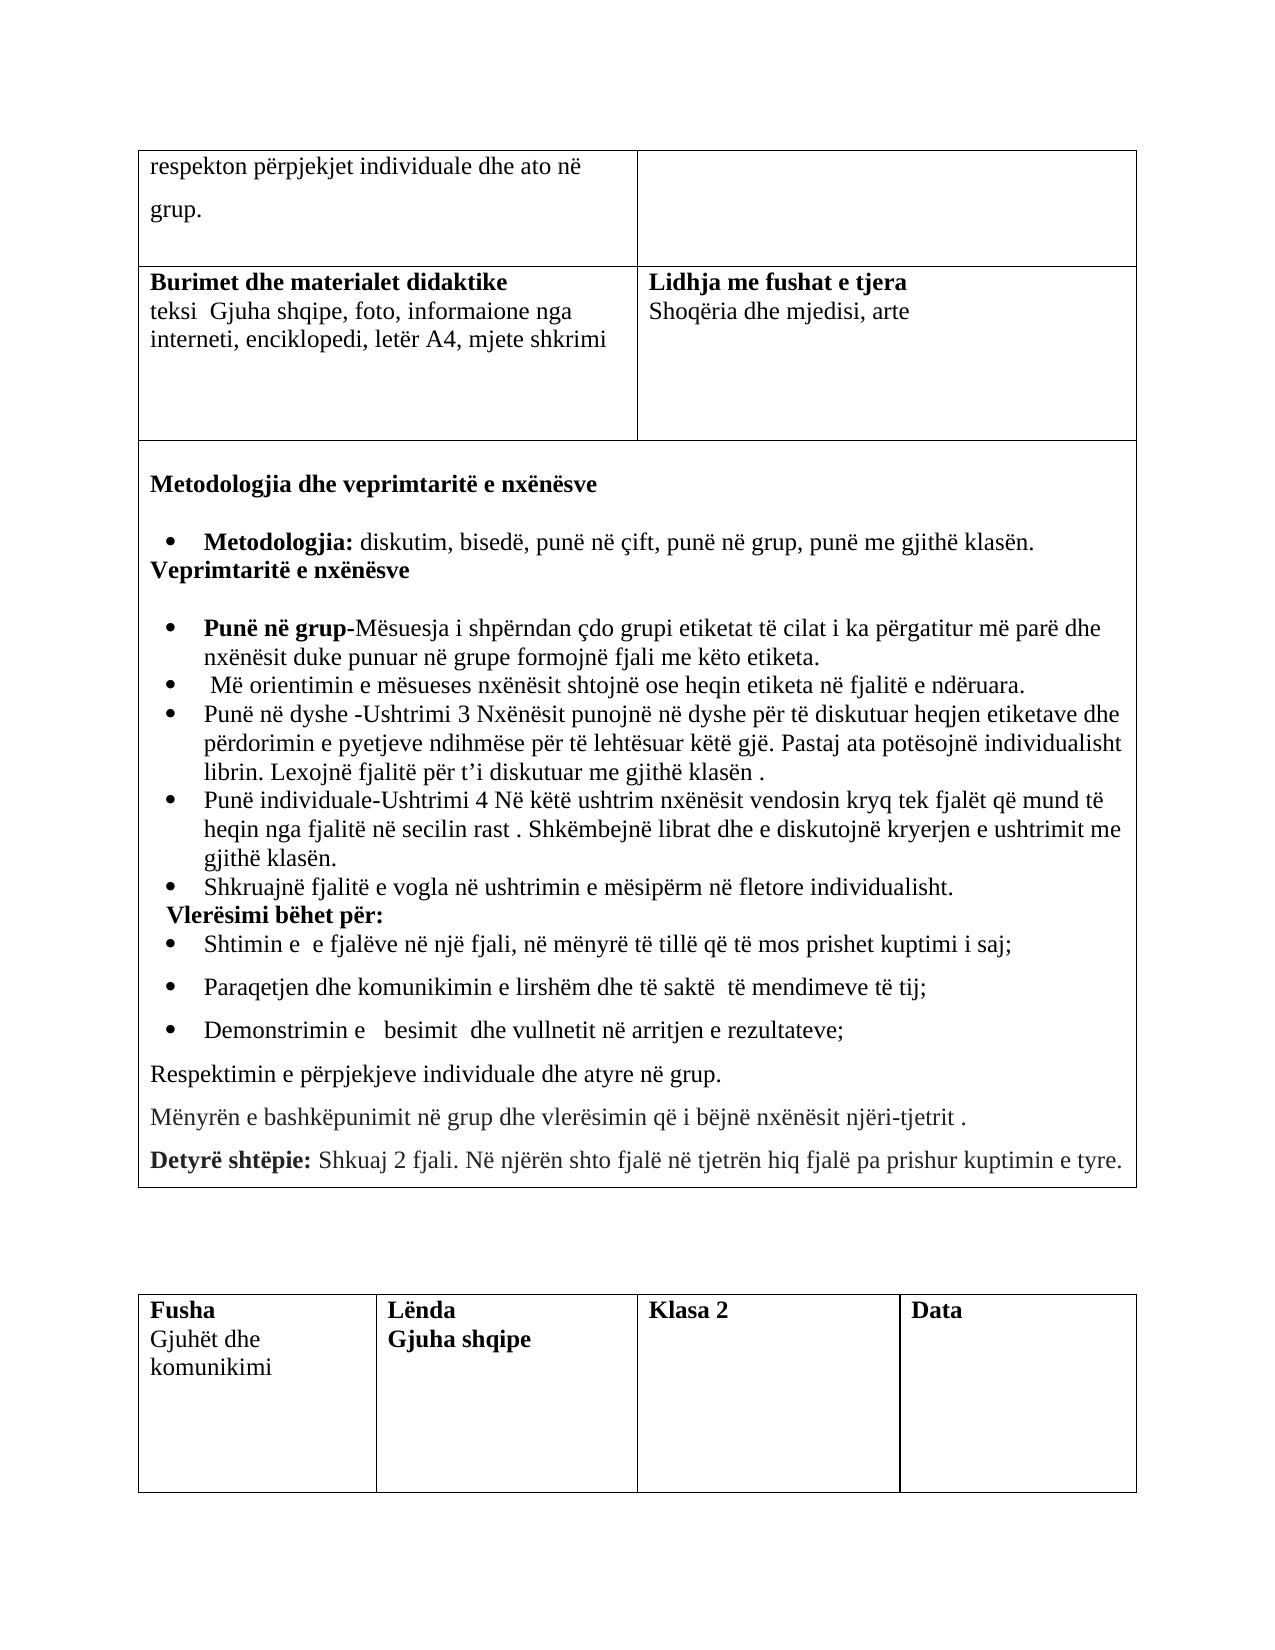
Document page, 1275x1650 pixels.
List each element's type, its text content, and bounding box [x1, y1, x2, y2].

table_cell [139, 151, 637, 266]
table_cell Lidhja me fushat e tjera Shoqëria dhe mjedisi, arte [638, 267, 1136, 439]
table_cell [638, 151, 1136, 266]
table_header Fusha Gjuhët dhe komunikimi [139, 1295, 376, 1492]
table_cell Metodologjia dhe veprimtaritë e nxënësve Metodologjia: diskutim, bisedë, punë në çift, punë në grup, punë me gjithë klasën. Veprimtaritë e nxënësve Punë në grup-Mësuesja i shpërndan çdo grupi etiketat të cilat i ka përgatitur më parë dhe nxënësit duke punuar në grupe formojnë fjali me këto etiketa. Më orientimin e mësueses nxënësit shtojnë ose heqin etiketa në fjalitë e ndëruara. Punë në dyshe -Ushtrimi 3 Nxënësit punojnë në dyshe për të diskutuar heqjen etiketave dhe përdorimin e pyetjeve ndihmëse për të lehtësuar këtë gjë. Pastaj ata potësojnë individualisht librin. Lexojnë fjalitë për t’i diskutuar me gjithë klasën . Punë individuale-Ushtrimi 4 Në këtë ushtrim nxënësit vendosin kryq tek fjalët që mund të heqin nga fjalitë në secilin rast . Shkëmbejnë librat dhe e diskutojnë kryerjen e ushtrimit me gjithë klasën. Shkruajnë fjalitë e vogla në ushtrimin e mësipërm në fletore individualisht. Vlerësimi bëhet për: Shtimin e e fjalëve në një fjali, në mënyrë të tillë që të mos prishet kuptimi i saj; Paraqetjen dhe komunikimin e lirshëm dhe të saktë të mendimeve të tij; Demonstrimin e besimit dhe vullnetit në arritjen e rezultateve; Respektimin e përpjekjeve individuale dhe atyre në grup. Mënyrën e bashkëpunimit në grup dhe vlerësimin që i bëjnë nxënësit njëri-tjetrit . Detyrë shtëpie: Shkuaj 2 fjali. Në njërën shto fjalë në tjetrën hiq fjalë pa prishur kuptimin e tyre. [139, 441, 1136, 1187]
table_header Data [901, 1295, 1136, 1492]
table_header Klasa 2 [638, 1295, 899, 1492]
table_header Lënda Gjuha shqipe [377, 1295, 637, 1492]
table_cell Burimet dhe materialet didaktike teksi Gjuha shqipe, foto, informaione nga interneti, enciklopedi, letër A4, mjete shkrimi [139, 267, 637, 439]
